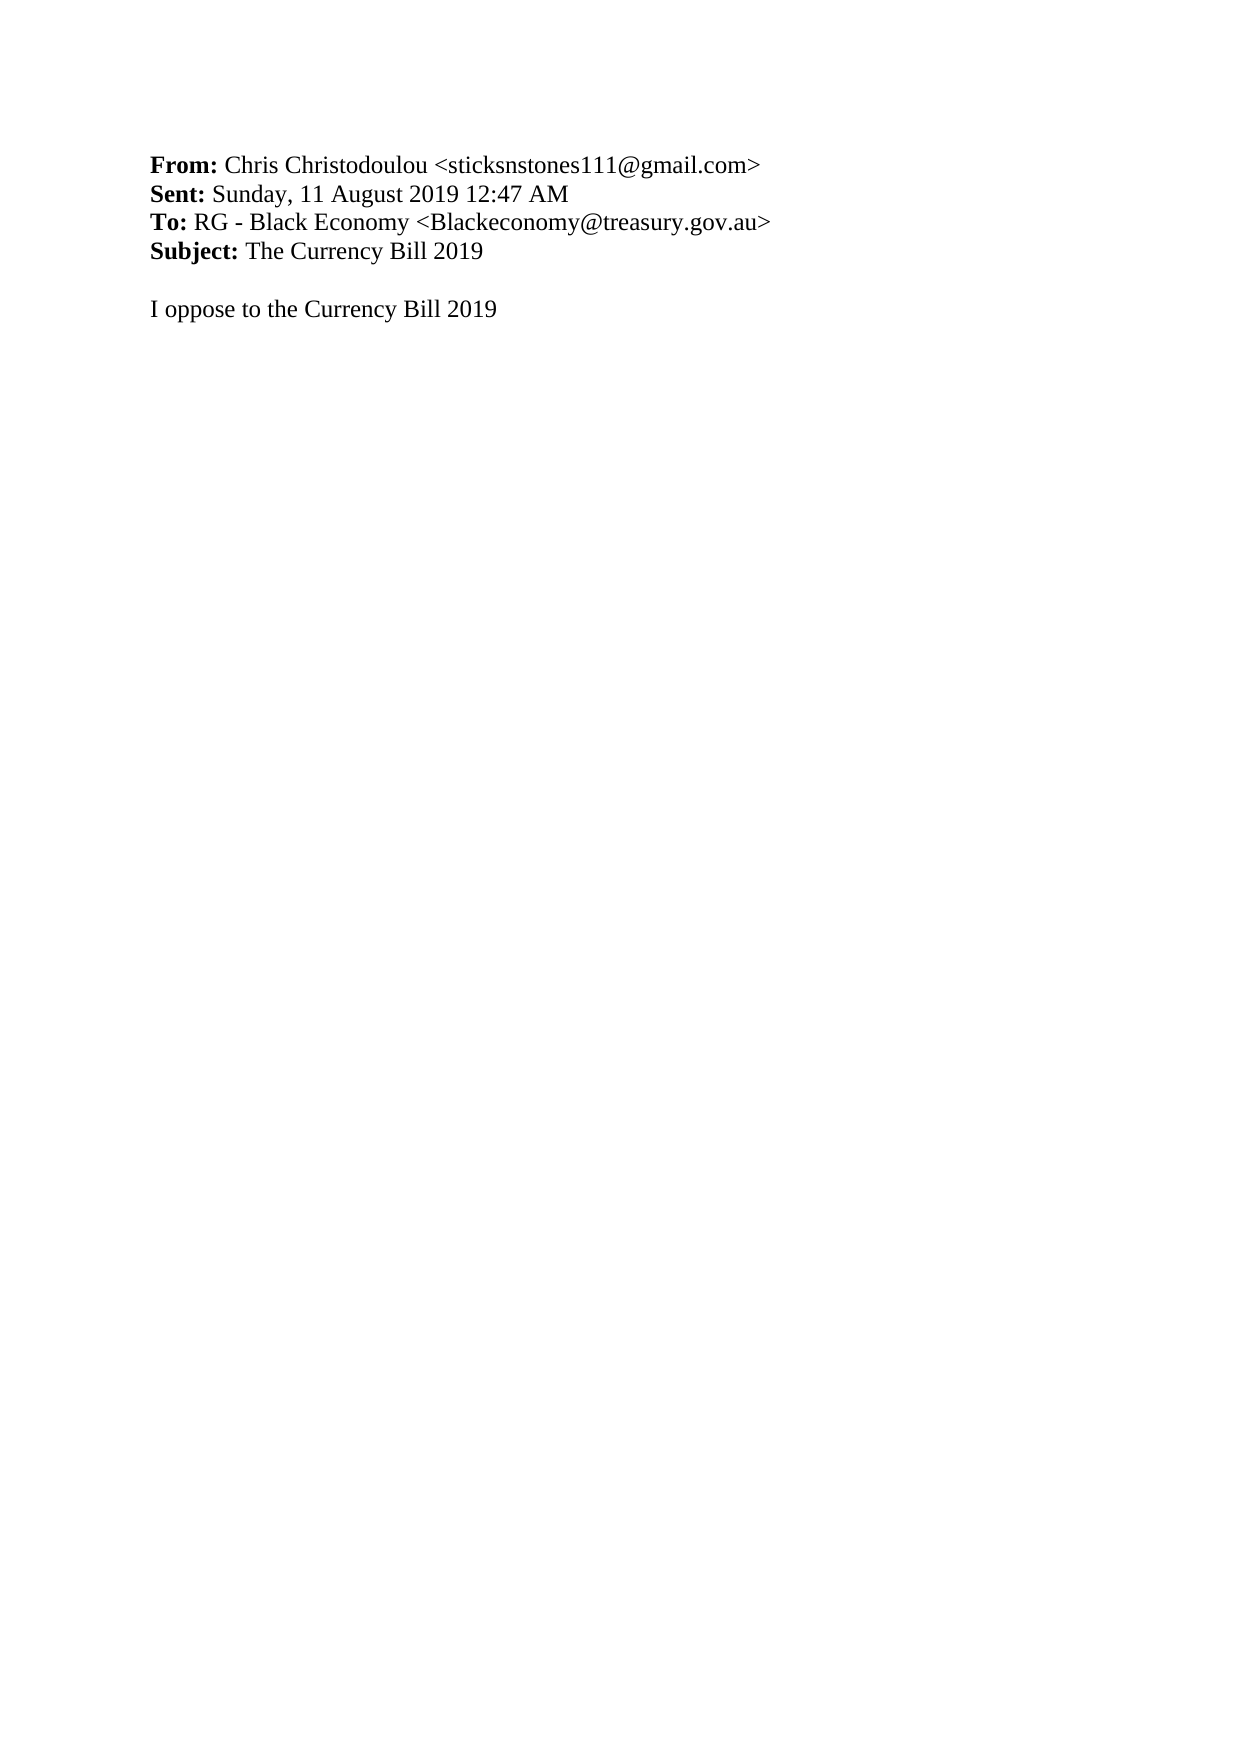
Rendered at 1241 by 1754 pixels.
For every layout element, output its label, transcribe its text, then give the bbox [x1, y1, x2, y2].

text From: Chris Christodoulou <sticksnstones111@gmail.com> Sent: Sunday, 11 August 2019 12:47 AM To: RG - Black Economy <Blackeconomy@treasury.gov.au> Subject: The Currency Bill 2019 [150, 150, 1090, 265]
text I oppose to the Currency Bill 2019 [150, 294, 1090, 322]
